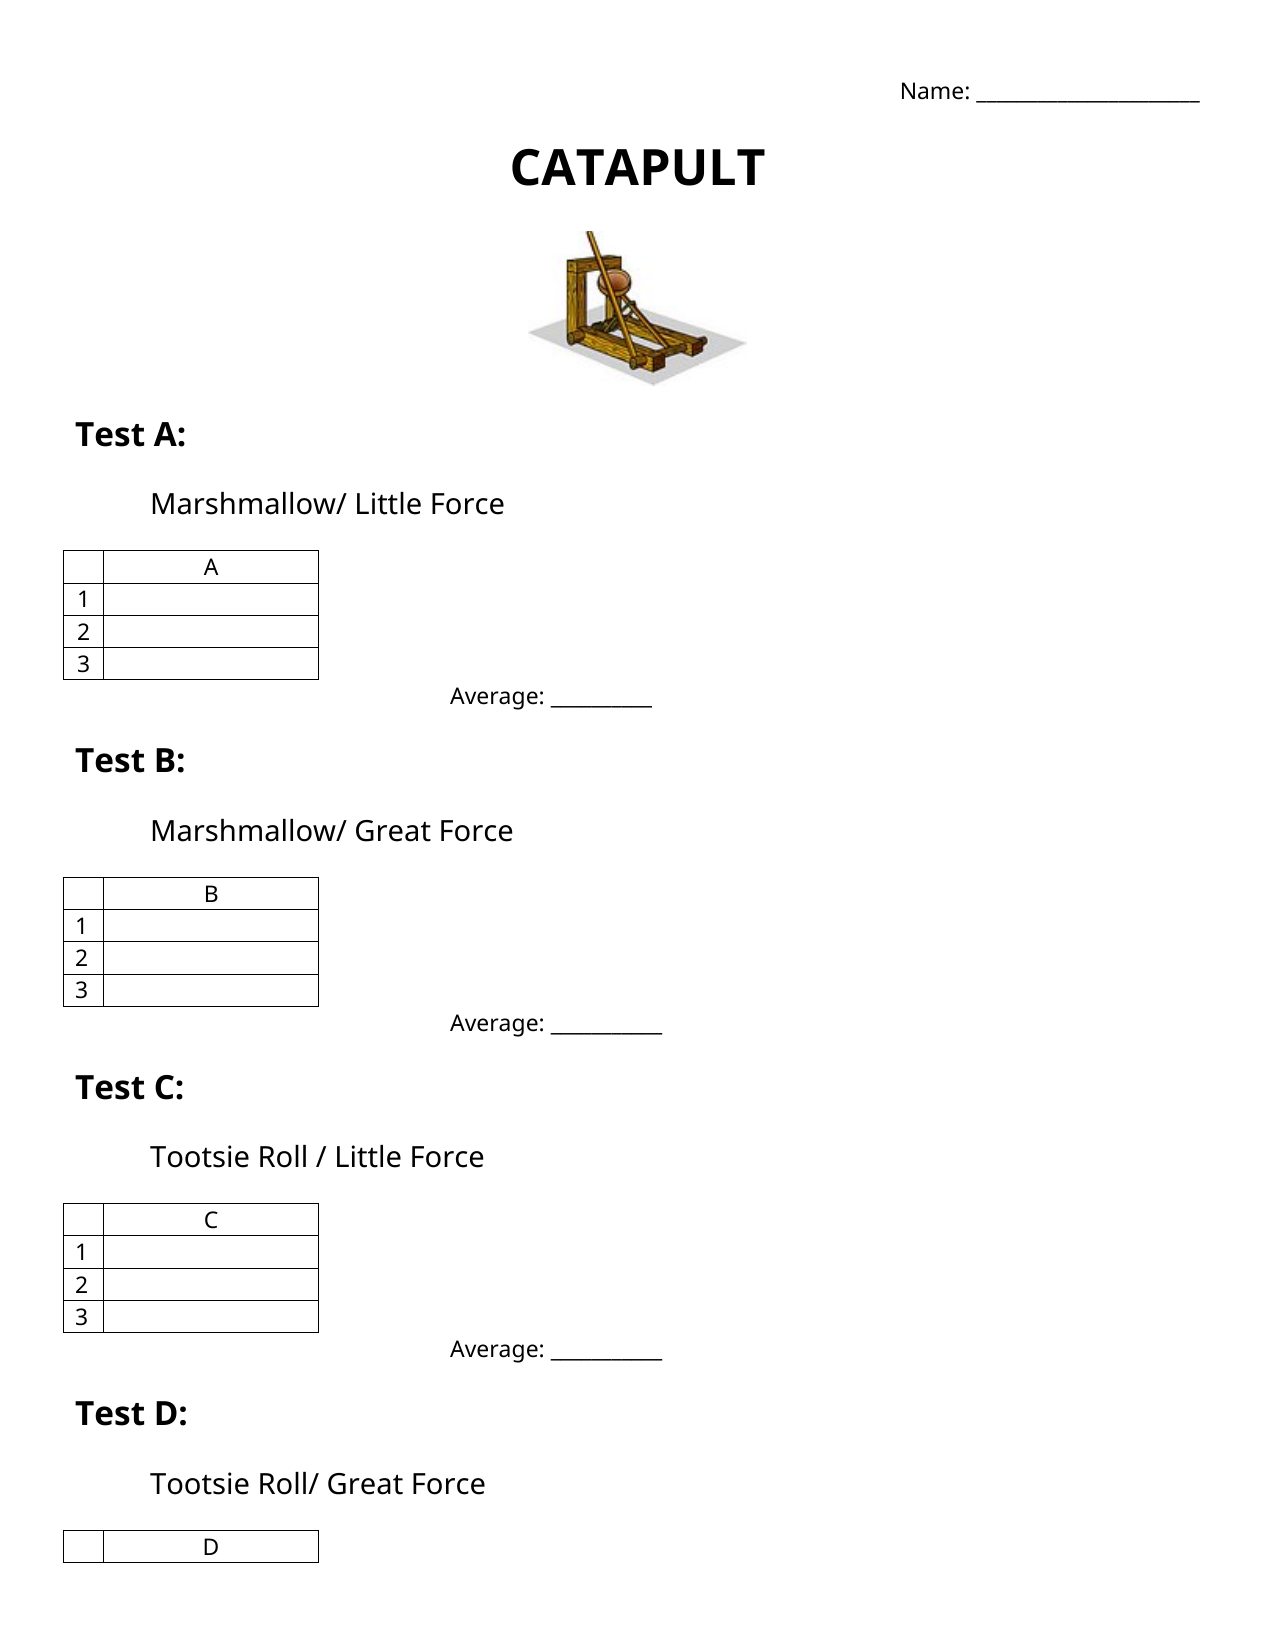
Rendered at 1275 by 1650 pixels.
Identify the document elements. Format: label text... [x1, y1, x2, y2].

table_header [64, 878, 103, 909]
text Marshmallow/ Little Force [75, 484, 1200, 523]
table_header D [104, 1531, 318, 1562]
table_cell 3 [64, 1301, 103, 1332]
table_cell 2 [64, 942, 103, 973]
table_header A [104, 551, 318, 582]
text Average: ___________ [75, 1007, 1200, 1038]
text CATAPULT [75, 132, 1200, 200]
text Tootsie Roll/ Great Force [75, 1463, 1200, 1503]
table_cell 2 [64, 616, 103, 647]
text Tootsie Roll / Little Force [75, 1137, 1200, 1176]
text Name: ______________________ [75, 75, 1200, 106]
table_cell 1 [64, 584, 103, 615]
text Test C: [75, 1063, 1200, 1109]
table_cell [104, 942, 318, 973]
table_cell [104, 910, 318, 941]
text Test D: [75, 1390, 1200, 1435]
table_cell [104, 975, 318, 1006]
table_header [64, 1531, 103, 1562]
table_header C [104, 1204, 318, 1235]
table_cell [104, 648, 318, 679]
table_header [64, 551, 103, 582]
table_cell 2 [64, 1269, 103, 1300]
table_cell 3 [64, 975, 103, 1006]
table_header [64, 1204, 103, 1235]
table_cell [104, 584, 318, 615]
picture [528, 231, 747, 386]
text Average: ___________ [75, 1333, 1200, 1364]
table_cell 3 [64, 648, 103, 679]
table_cell [104, 1236, 318, 1268]
table_header B [104, 878, 318, 909]
table_cell [104, 1301, 318, 1332]
table_cell 1 [64, 1236, 103, 1268]
table_cell 1 [64, 910, 103, 941]
text Average: __________ [75, 680, 1200, 712]
text Marshmallow/ Great Force [75, 810, 1200, 850]
table_cell [104, 616, 318, 647]
table_cell [104, 1269, 318, 1300]
text Test A: [75, 411, 1200, 456]
text Test B: [75, 737, 1200, 782]
